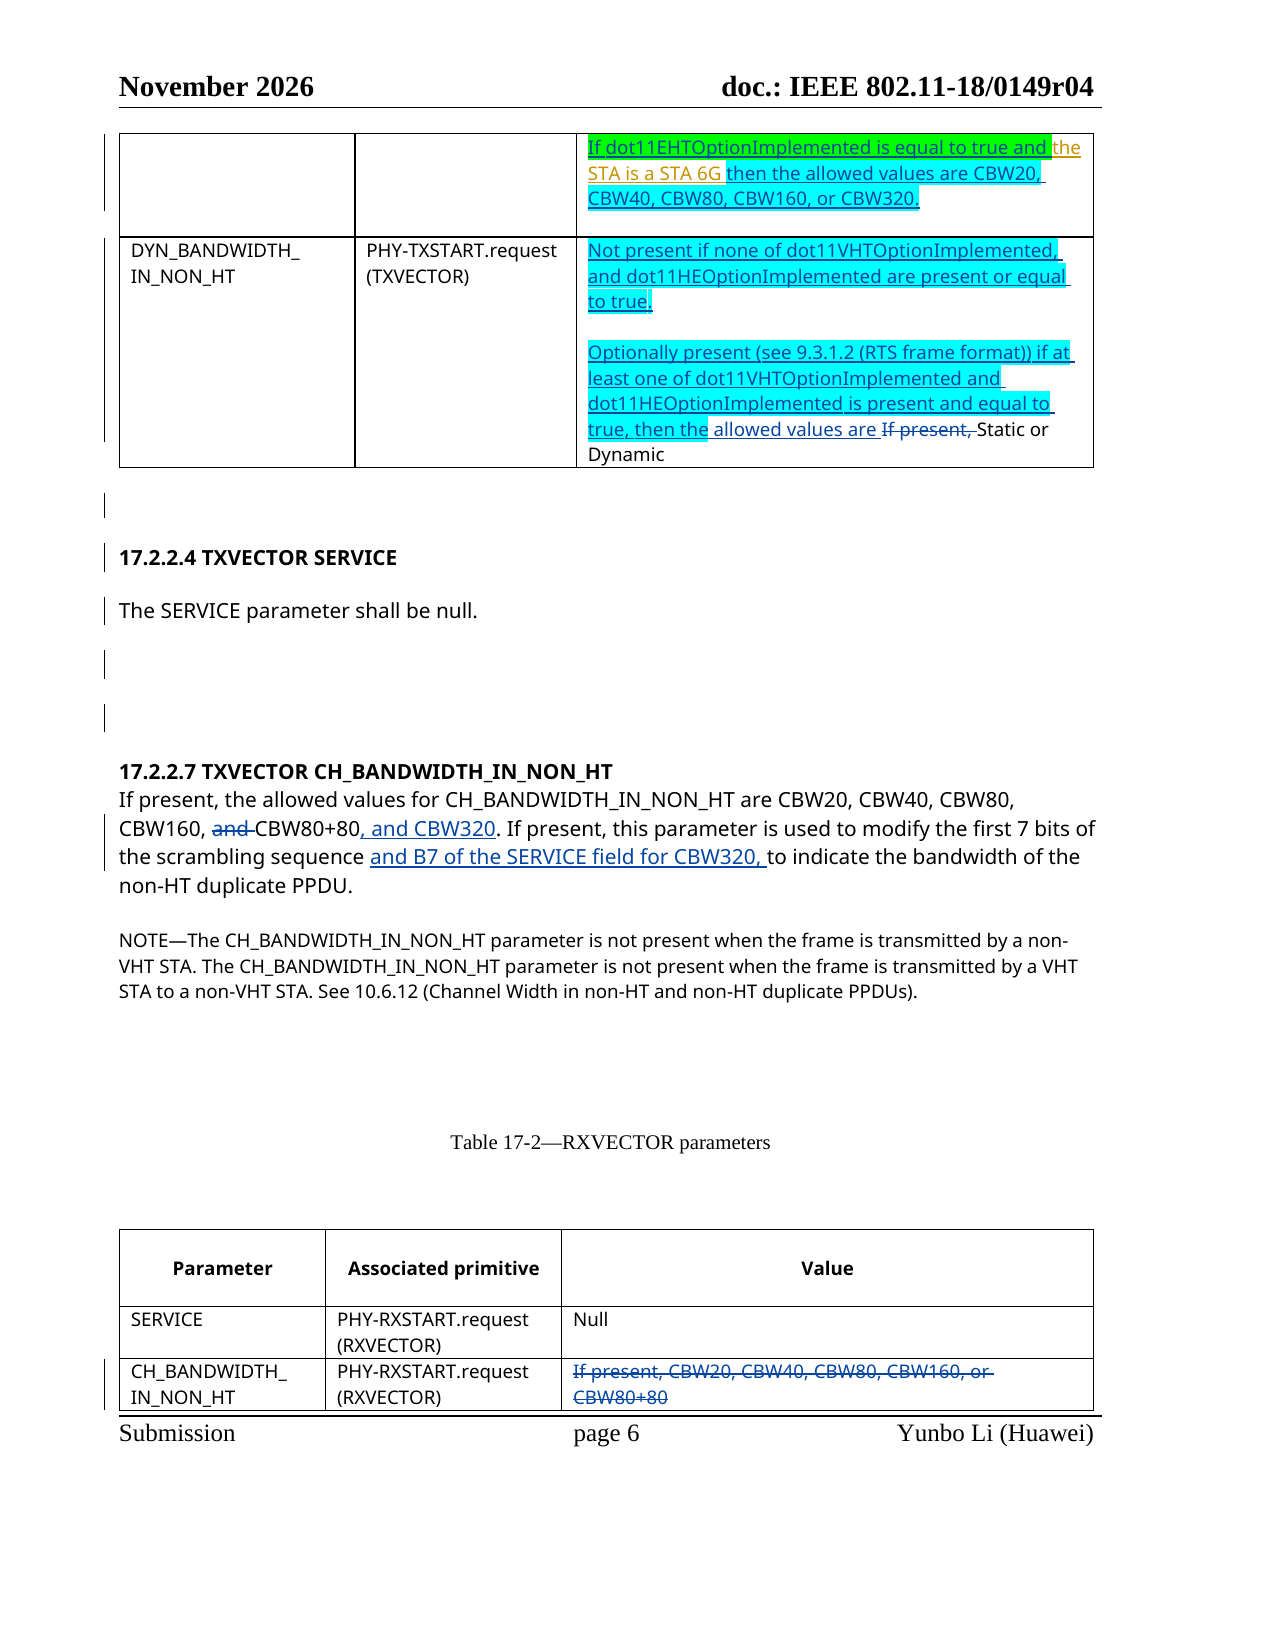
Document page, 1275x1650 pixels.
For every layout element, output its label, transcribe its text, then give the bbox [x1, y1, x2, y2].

text 17.2.2.7 TXVECTOR CH_BANDWIDTH_IN_NON_HT [119, 757, 1102, 785]
table_header Parameter [120, 1230, 325, 1306]
table_cell Null [562, 1307, 1093, 1358]
table_cell DYN_BANDWIDTH_ IN_NON_HT [120, 238, 354, 467]
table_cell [120, 134, 354, 236]
table_cell PHY-RXSTART.request (RXVECTOR) [326, 1307, 561, 1358]
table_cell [326, 1359, 561, 1410]
table_cell SERVICE [120, 1307, 325, 1358]
table_cell PHY-TXSTART.request (TXVECTOR) [356, 238, 576, 467]
text The SERVICE parameter shall be null. [119, 597, 1102, 625]
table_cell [577, 134, 1093, 236]
table_header Associated primitive [326, 1230, 561, 1306]
table_header Value [562, 1230, 1093, 1306]
text Table 17-2—RXVECTOR parameters [119, 1129, 1102, 1154]
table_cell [120, 1359, 325, 1410]
table_cell [562, 1359, 1093, 1410]
text 17.2.2.4 TXVECTOR SERVICE [119, 543, 1102, 572]
table_cell Static or Dynamic [577, 238, 1093, 467]
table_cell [356, 134, 576, 236]
text NOTE—The CH_BANDWIDTH_IN_NON_HT parameter is not present when the frame is transmitted by a non-VHT STA. The CH_BANDWIDTH_IN_NON_HT parameter is not present when the frame is transmitted by a VHT STA to a non-VHT STA. See 10.6.12 (Channel Width in non-HT and non-HT duplicate PPDUs). [119, 928, 1102, 1004]
text If present, the allowed values for CH_BANDWIDTH_IN_NON_HT are CBW20, CBW40, CBW80, CBW160, CBW80+80. If present, this parameter is used to modify the first 7 bits of the scrambling sequence to indicate the bandwidth of the non-HT duplicate PPDU. [119, 785, 1102, 899]
